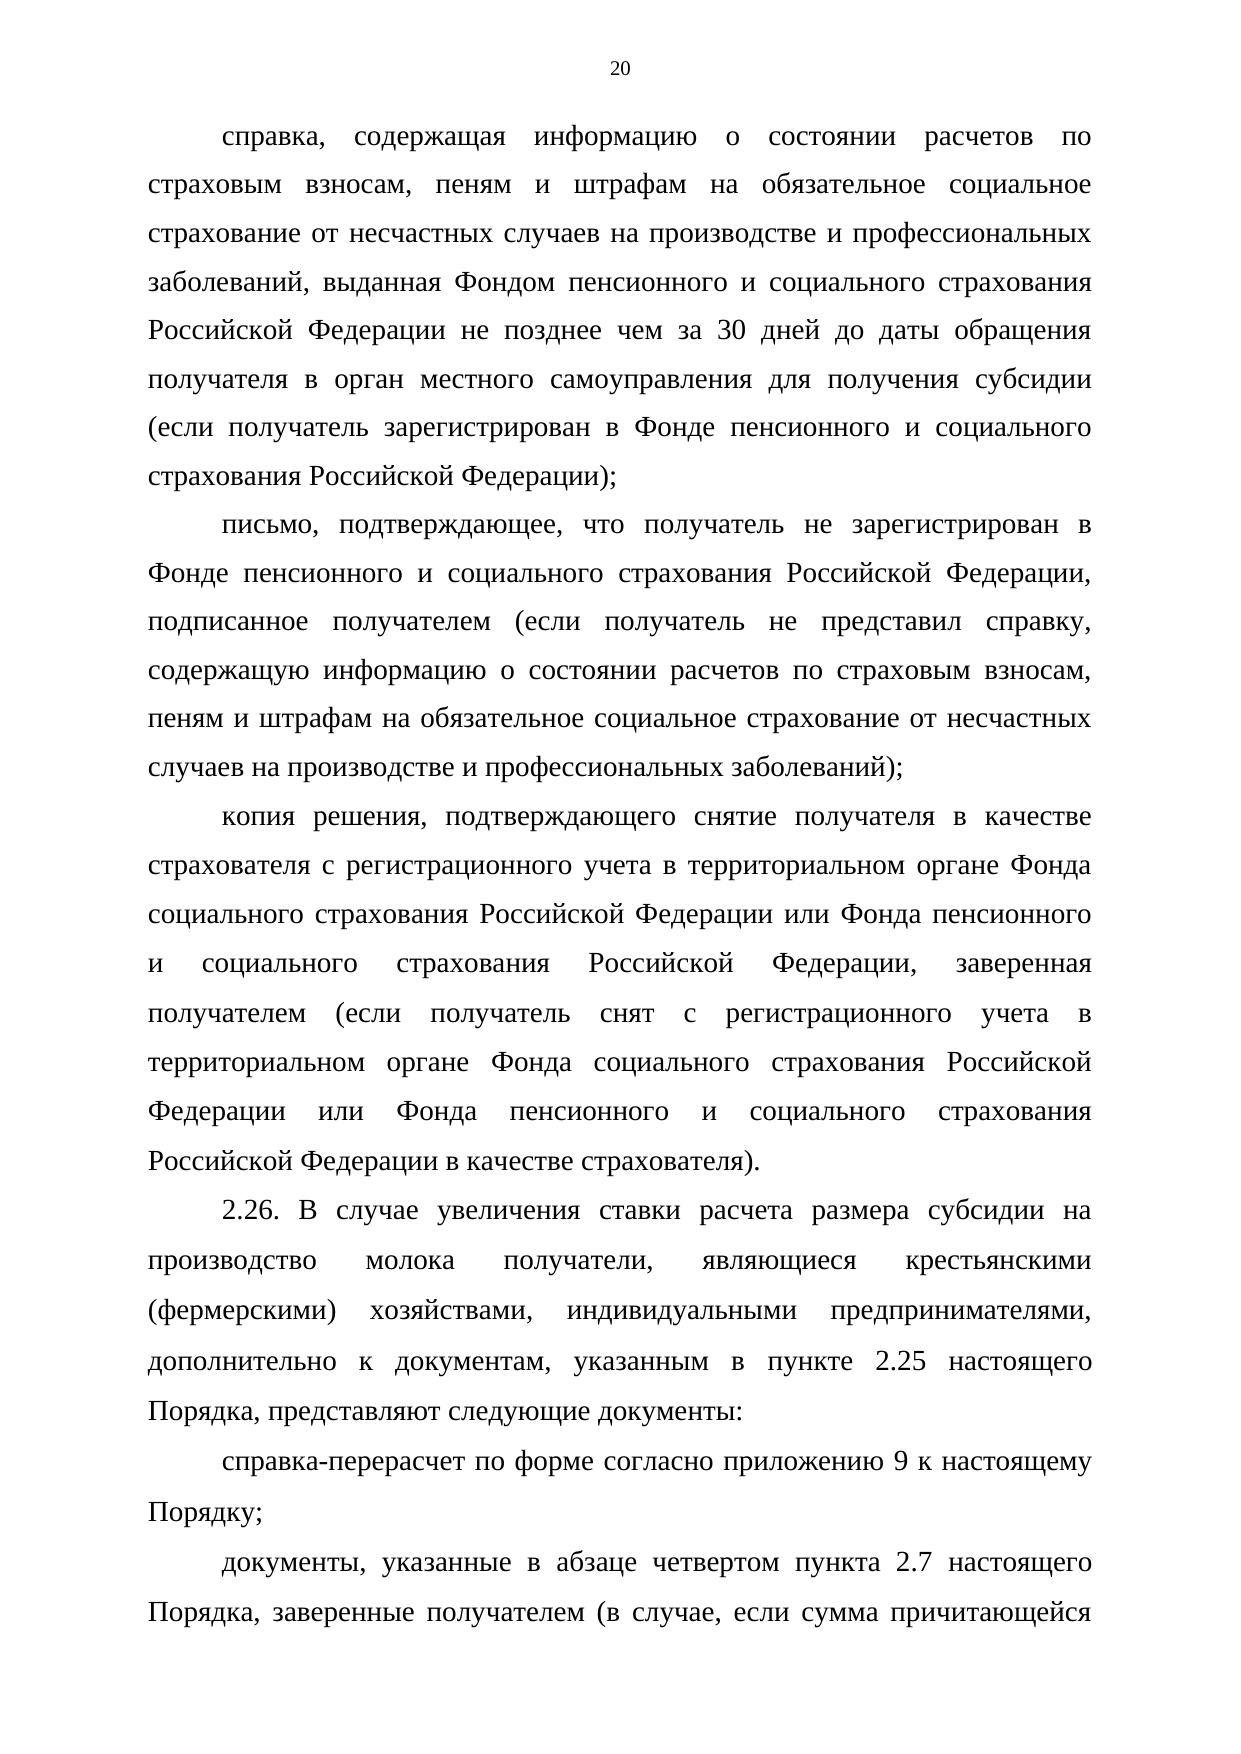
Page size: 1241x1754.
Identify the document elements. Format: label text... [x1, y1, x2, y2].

text 2.26. В случае увеличения ставки расчета размера субсидии на производство молока получатели, являющиеся крестьянскими (фермерскими) хозяйствами, индивидуальными предпринимателями, дополнительно к документам, указанным в пункте 2.25 настоящего Порядка, представляют следующие документы: [148, 1192, 1092, 1427]
text копия решения, подтверждающего снятие получателя в качестве страхователя с регистрационного учета в территориальном органе Фонда социального страхования Российской Федерации или Фонда пенсионного и социального страхования Российской Федерации, заверенная получателем (если получатель снят с регистрационного учета в территориальном органе Фонда социального страхования Российской Федерации или Фонда пенсионного и социального страхования Российской Федерации в качестве страхователя). [148, 798, 1092, 1176]
text справка-перерасчет по форме согласно приложению 9 к настоящему Порядку; [148, 1443, 1092, 1527]
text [148, 1544, 1092, 1628]
text письмо, подтверждающее, что получатель не зарегистрирован в Фонде пенсионного и социального страхования Российской Федерации, подписанное получателем (если получатель не представил справку, содержащую информацию о состоянии расчетов по страховым взносам, пеням и штрафам на обязательное социальное страхование от несчастных случаев на производстве и профессиональных заболеваний); [148, 506, 1092, 783]
text справка, содержащая информацию о состоянии расчетов по страховым взносам, пеням и штрафам на обязательное социальное страхование от несчастных случаев на производстве и профессиональных заболеваний, выданная Фондом пенсионного и социального страхования Российской Федерации не позднее чем за 30 дней до даты обращения получателя в орган местного самоуправления для получения субсидии (если получатель зарегистрирован в Фонде пенсионного и социального страхования Российской Федерации); [148, 118, 1092, 491]
